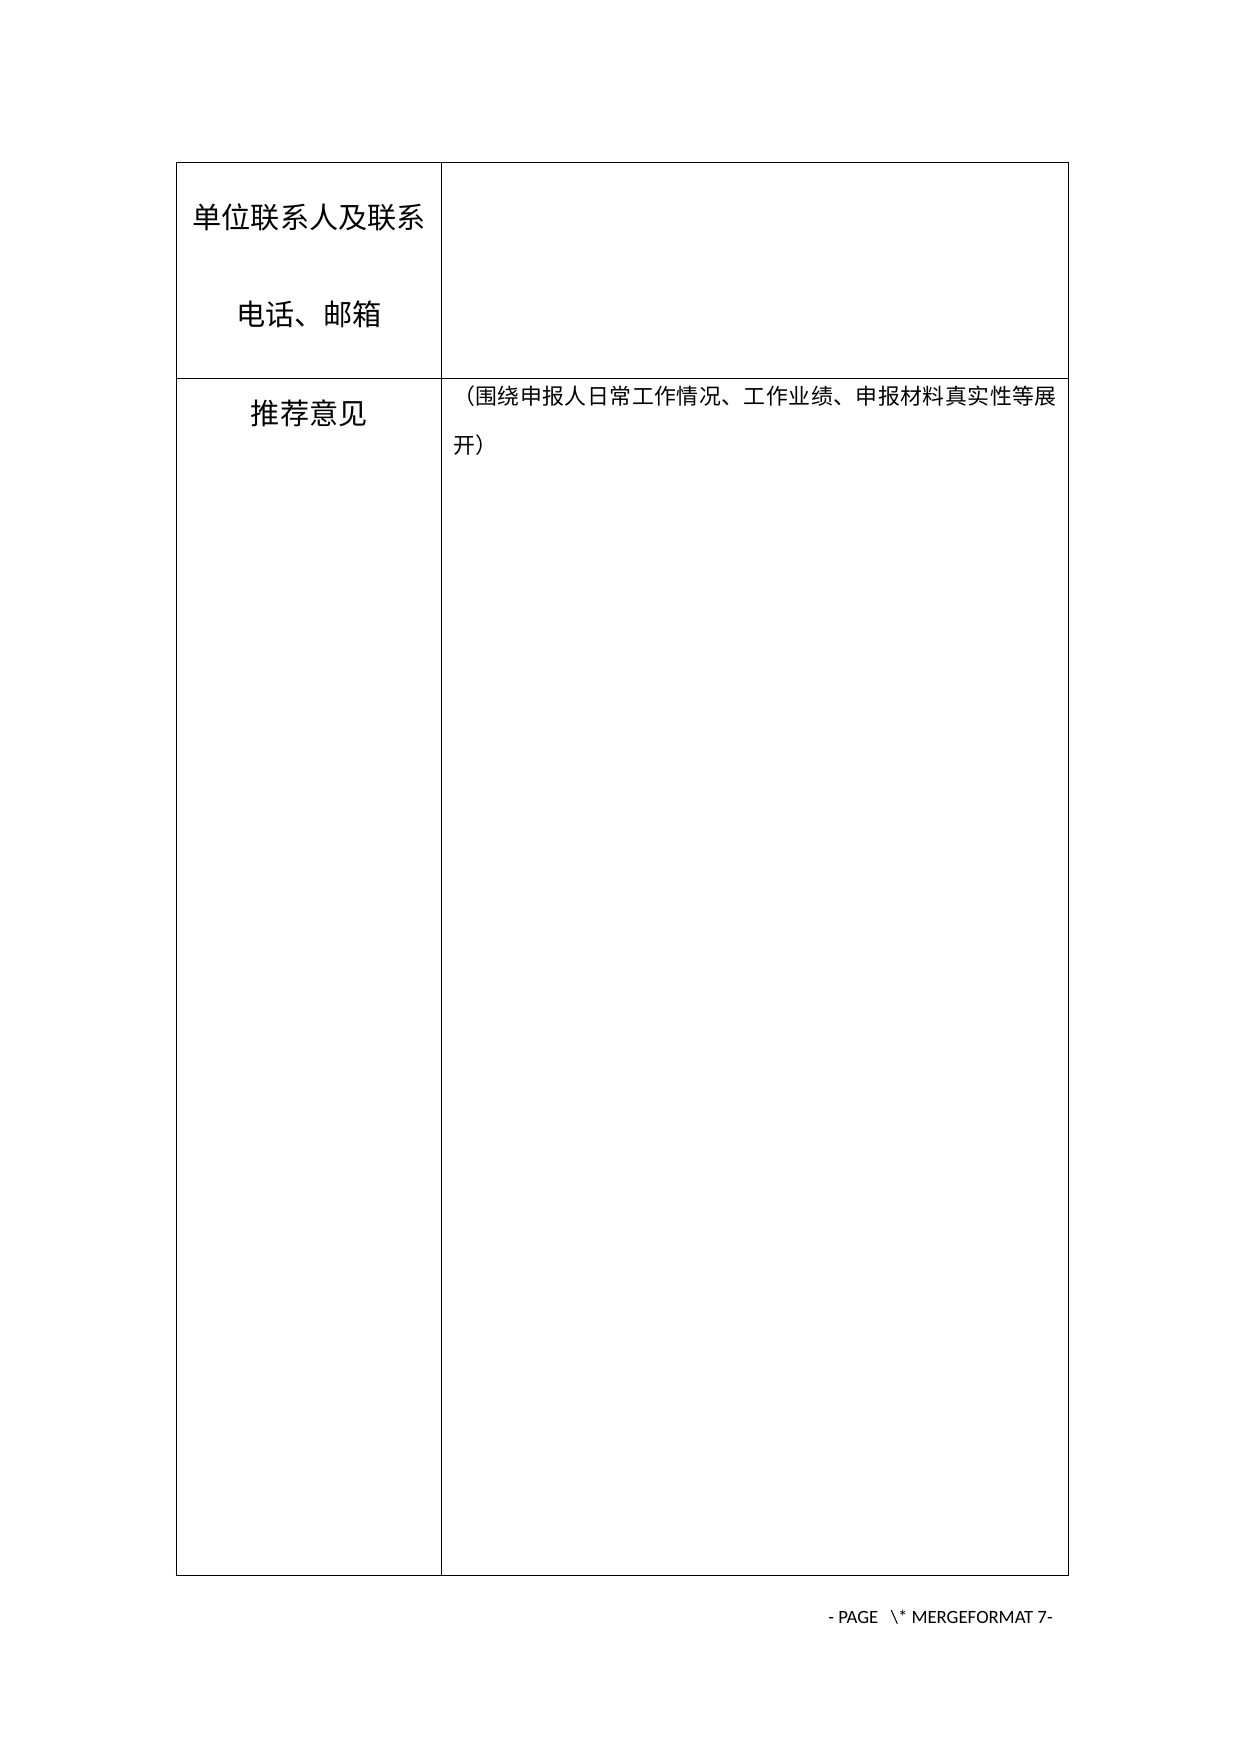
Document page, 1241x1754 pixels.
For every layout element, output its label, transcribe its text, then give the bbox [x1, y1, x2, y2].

table_cell 推荐意见 [177, 379, 441, 1575]
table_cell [442, 379, 1068, 1575]
table_header 单位联系人及联系电话、邮箱 [177, 163, 441, 378]
table_header [442, 163, 1068, 378]
